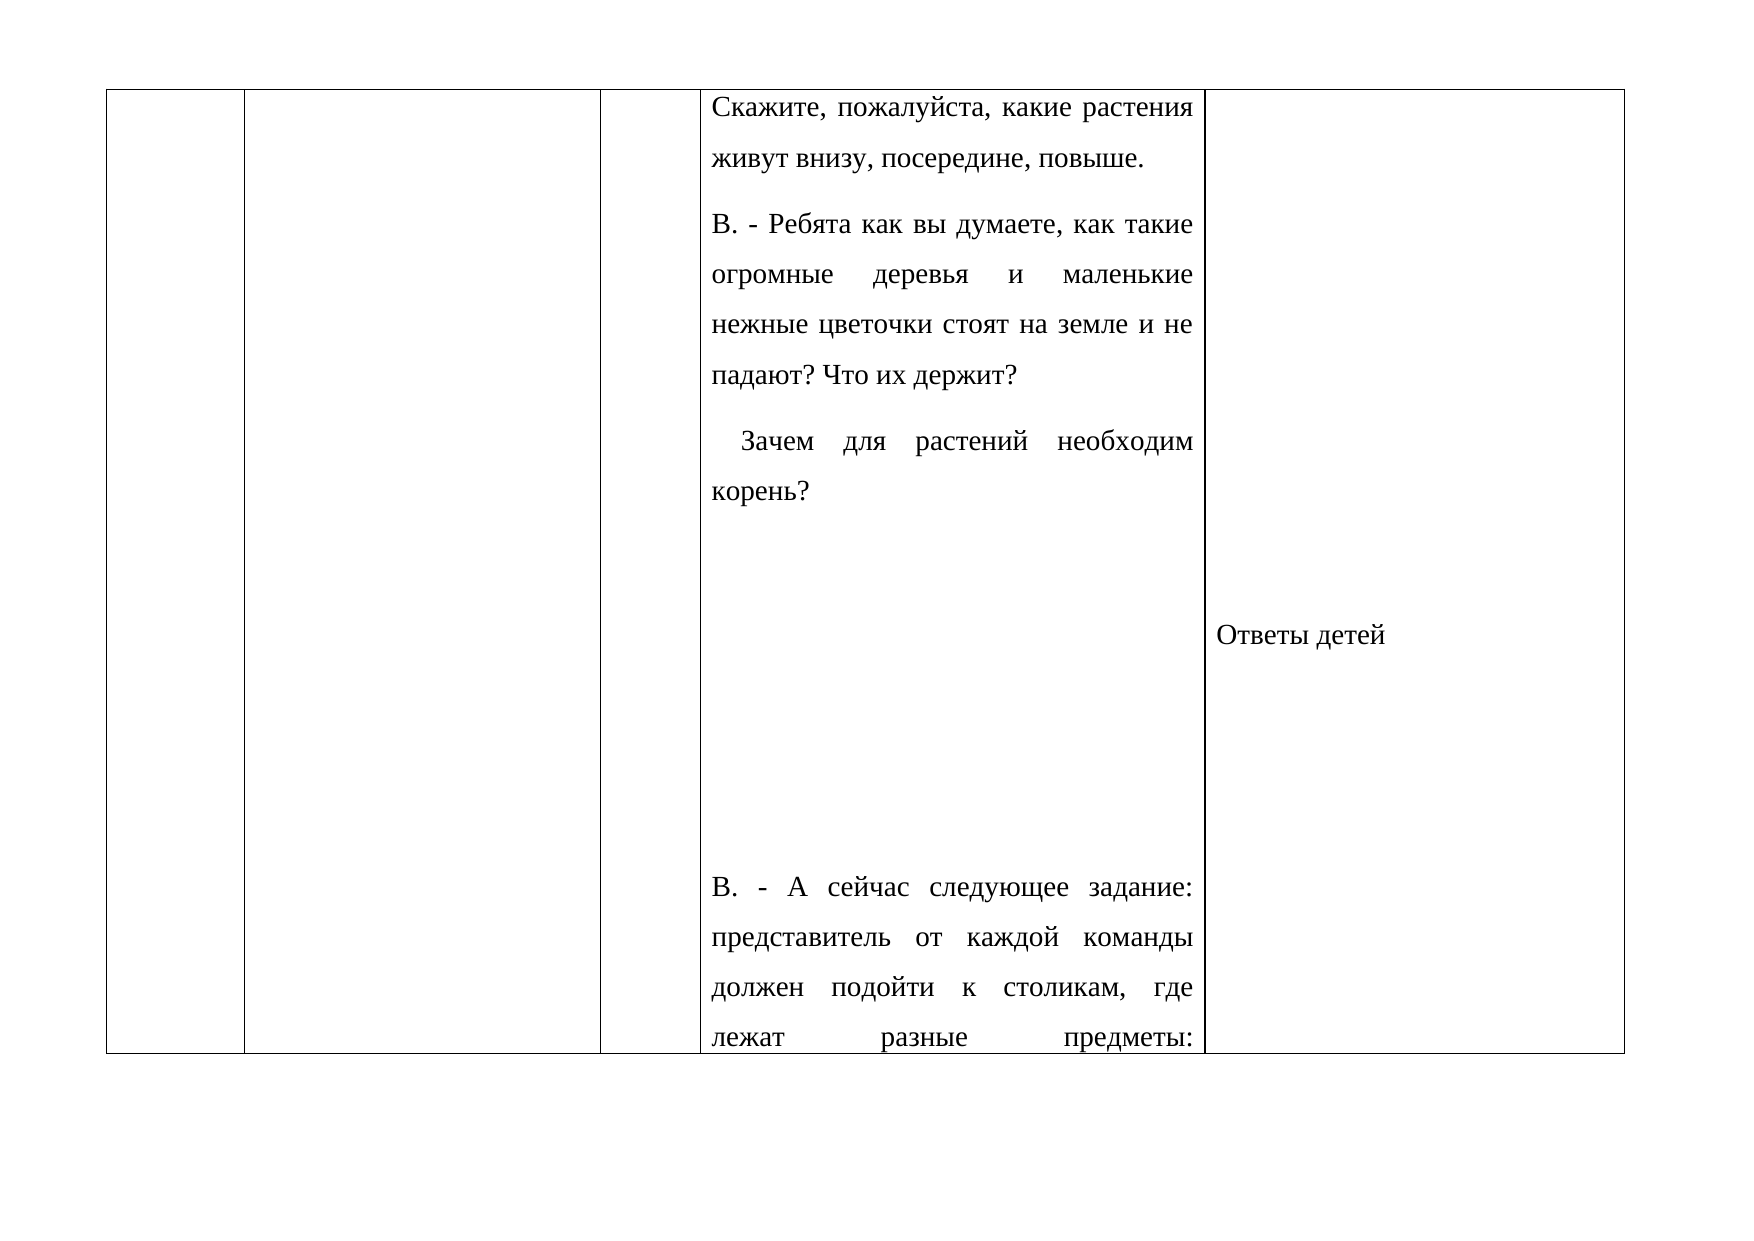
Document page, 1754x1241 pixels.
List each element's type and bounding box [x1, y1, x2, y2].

table_cell [601, 90, 700, 1053]
table_cell [107, 90, 244, 1053]
table_cell [701, 90, 1204, 1053]
table_cell [1206, 90, 1624, 1053]
table_cell [245, 90, 600, 1053]
